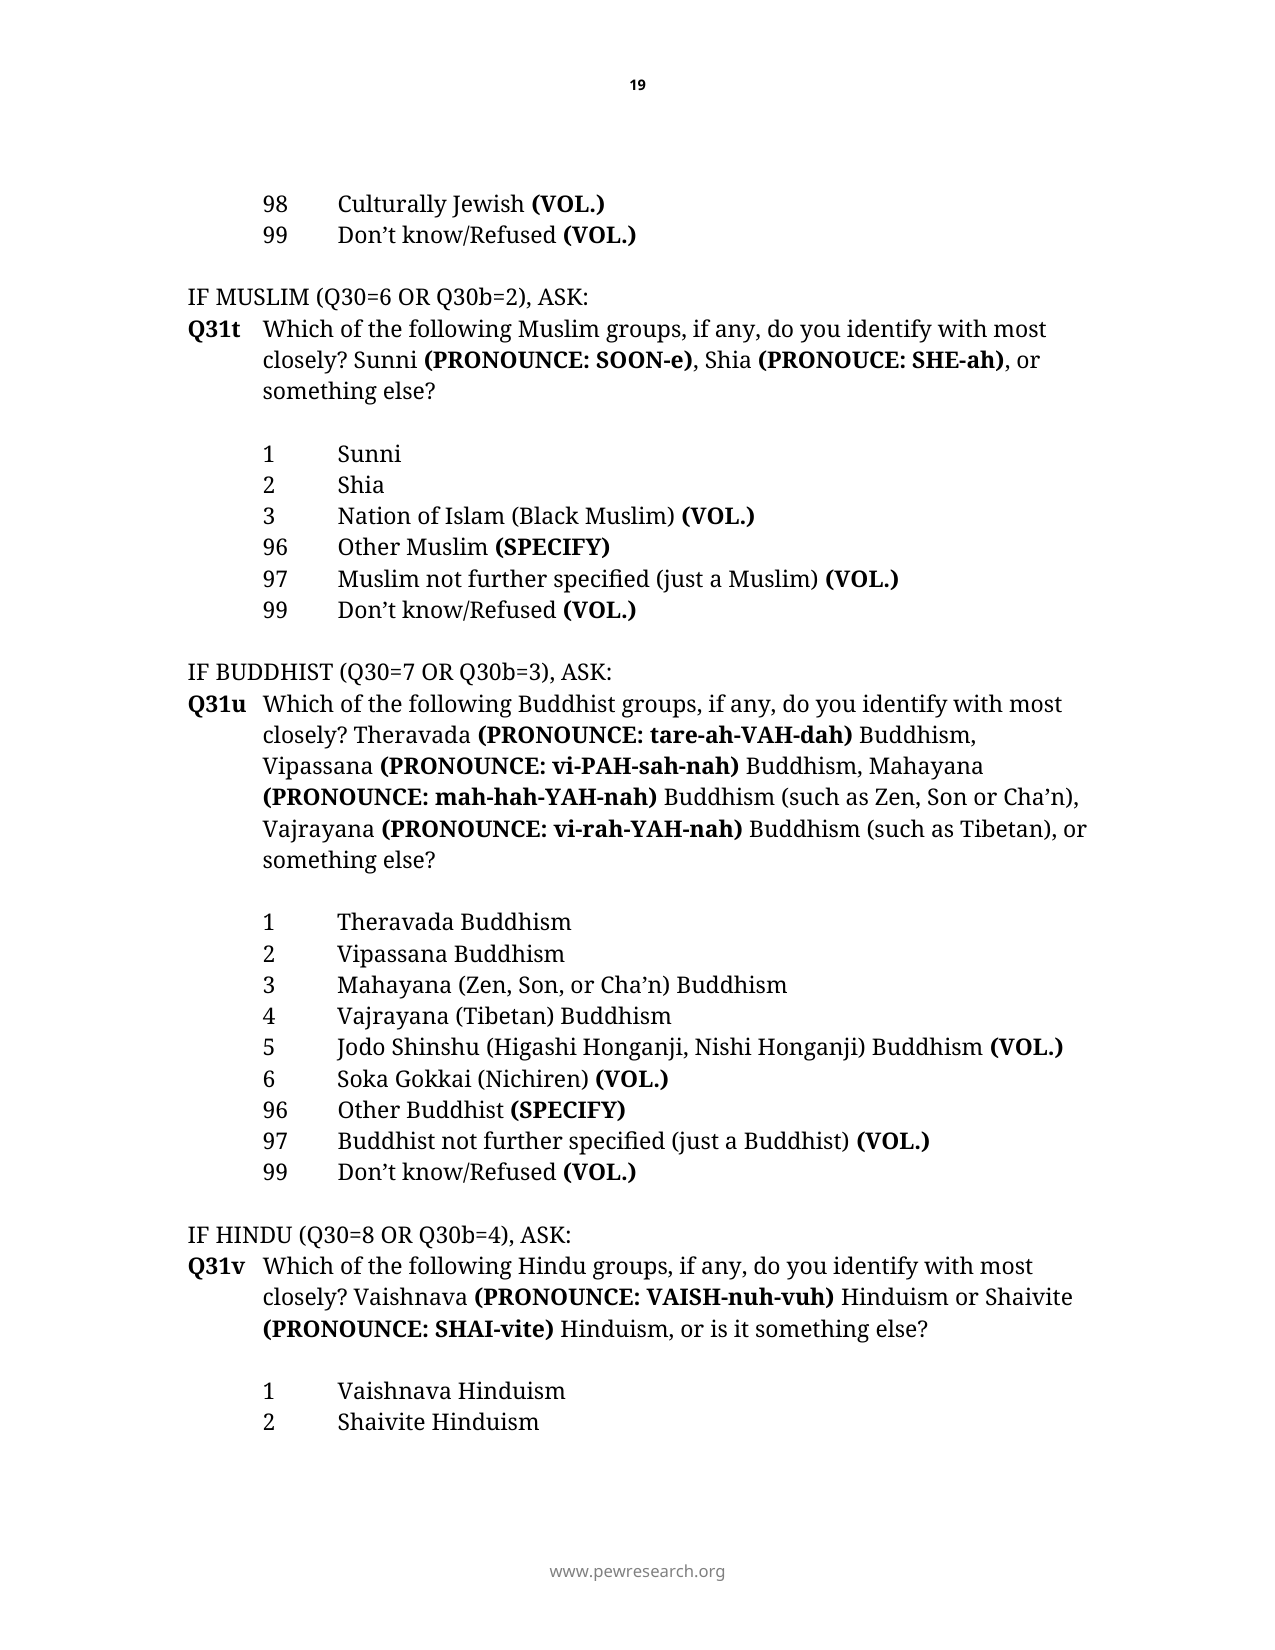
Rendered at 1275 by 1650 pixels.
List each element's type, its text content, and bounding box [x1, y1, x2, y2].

list Vipassana Buddhism [262, 937, 1087, 969]
list Vaishnava Hinduism [187, 1375, 1087, 1406]
text 97 Buddhist not further specified (just a Buddhist) (VOL.) [187, 1125, 1087, 1156]
text 99 Don’t know/Refused (VOL.) [187, 594, 1087, 625]
list Soka Gokkai (Nichiren) (VOL.) [262, 1062, 1087, 1094]
text 98 Culturally Jewish (VOL.) [187, 187, 1087, 219]
text Q31t Which of the following Muslim groups, if any, do you identify with most closely? Sunni (PRONOUNCE: SOON-e), Shia (PRONOUCE: SHE-ah), or something else? [187, 312, 1087, 406]
text 96 Other Muslim (SPECIFY) [187, 531, 1087, 562]
text IF HINDU (Q30=8 OR Q30b=4), ASK: [187, 1219, 1087, 1250]
list Sunni [187, 437, 1087, 469]
list Shia [187, 469, 1087, 500]
list Jodo Shinshu (Higashi Honganji, Nishi Honganji) Buddhism (VOL.) [262, 1031, 1087, 1062]
text 97 Muslim not further specified (just a Muslim) (VOL.) [187, 562, 1087, 594]
text 99 Don’t know/Refused (VOL.) [187, 219, 1087, 250]
text Q31v Which of the following Hindu groups, if any, do you identify with most closely? Vaishnava (PRONOUNCE: VAISH-nuh-vuh) Hinduism or Shaivite (PRONOUNCE: SHAI-vite) Hinduism, or is it something else? [187, 1250, 1087, 1344]
list Vajrayana (Tibetan) Buddhism [262, 1000, 1087, 1031]
list Mahayana (Zen, Son, or Cha’n) Buddhism [262, 969, 1087, 1000]
text IF BUDDHIST (Q30=7 OR Q30b=3), ASK: [187, 656, 1087, 687]
list Nation of Islam (Black Muslim) (VOL.) [187, 500, 1087, 531]
text IF MUSLIM (Q30=6 OR Q30b=2), ASK: [187, 281, 1087, 312]
text 99 Don’t know/Refused (VOL.) [187, 1156, 1087, 1187]
text Q31u Which of the following Buddhist groups, if any, do you identify with most closely? Theravada (PRONOUNCE: tare-ah-VAH-dah) Buddhism, Vipassana (PRONOUNCE: vi-PAH-sah-nah) Buddhism, Mahayana (PRONOUNCE: mah-hah-YAH-nah) Buddhism (such as Zen, Son or Cha’n), Vajrayana (PRONOUNCE: vi-rah-YAH-nah) Buddhism (such as Tibetan), or something else? [187, 687, 1087, 875]
list Shaivite Hinduism [187, 1406, 1087, 1437]
text 96 Other Buddhist (SPECIFY) [187, 1094, 1087, 1125]
list Theravada Buddhism [262, 906, 1087, 937]
